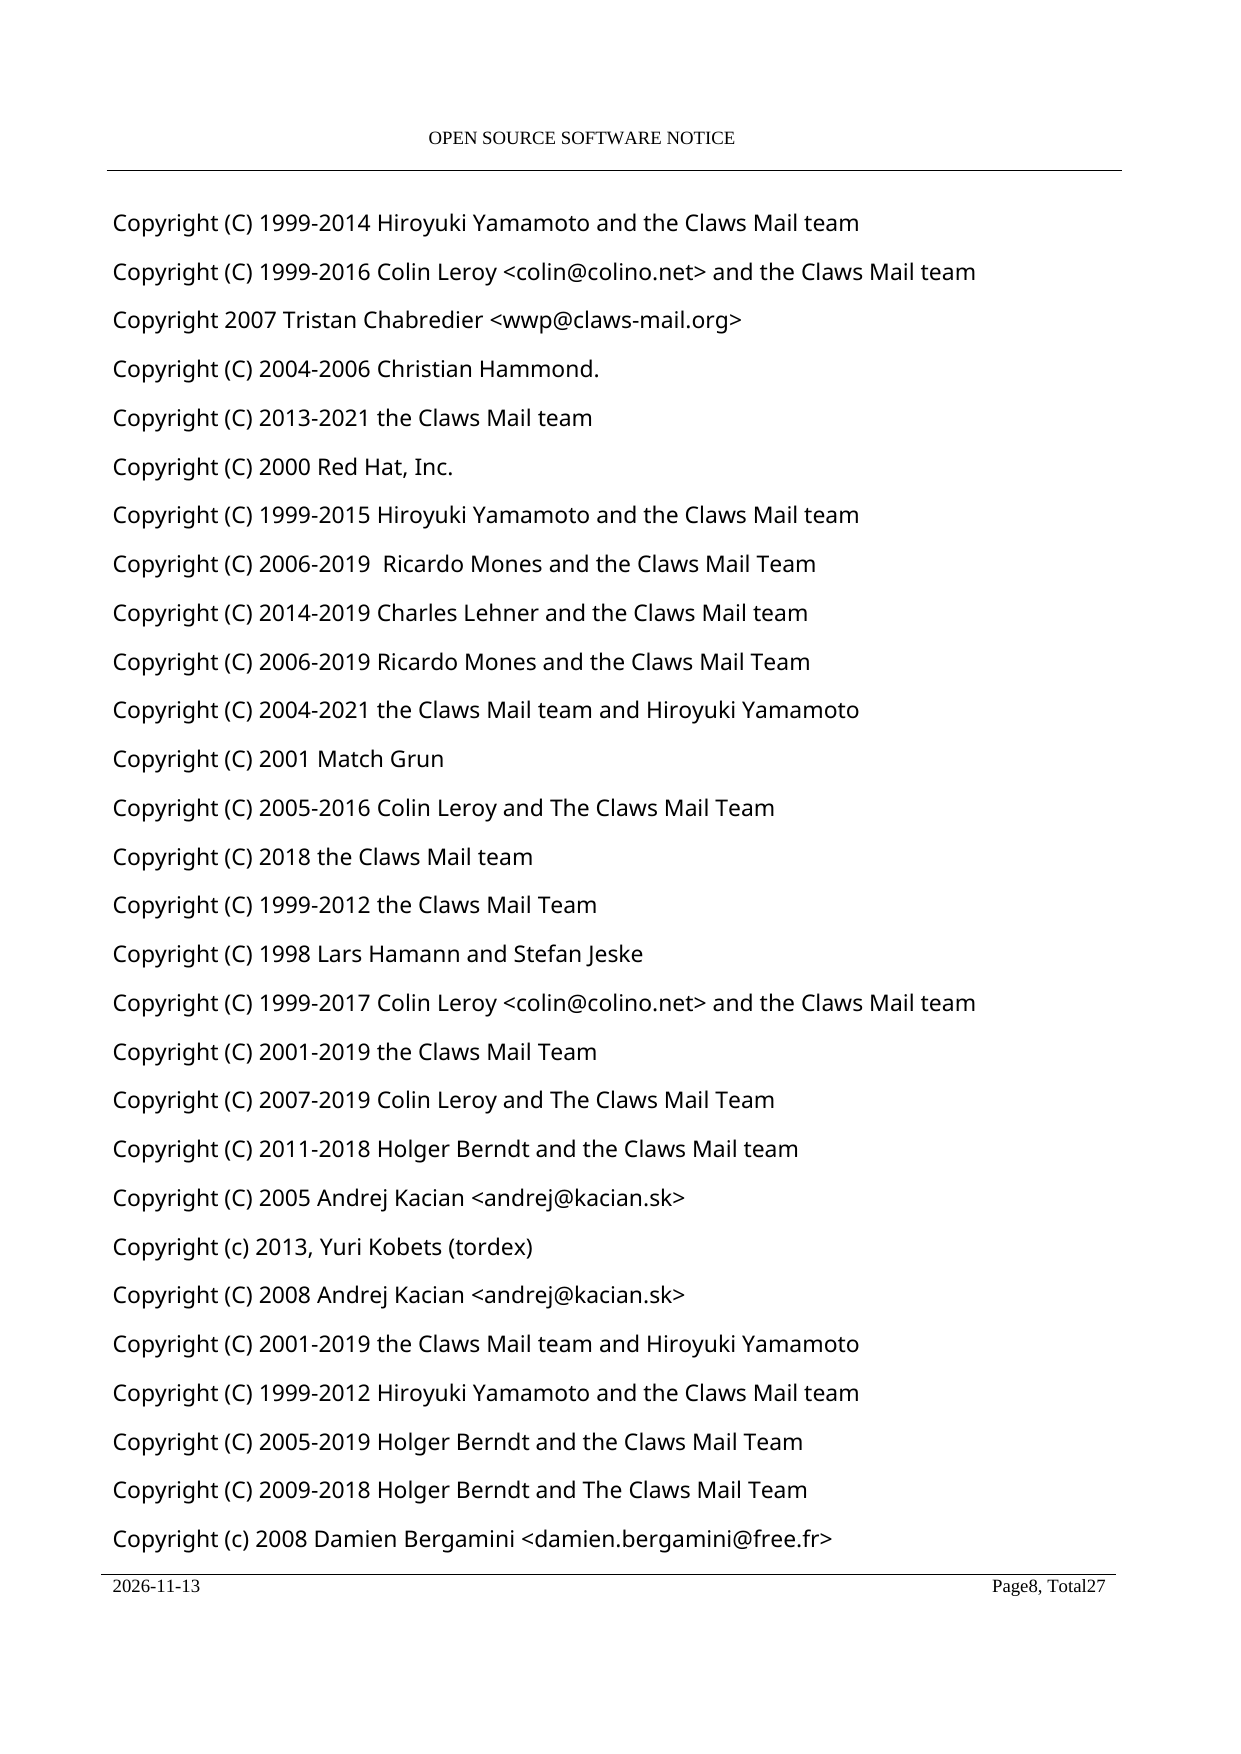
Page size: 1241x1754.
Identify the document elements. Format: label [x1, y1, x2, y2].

text [112, 206, 1128, 1555]
